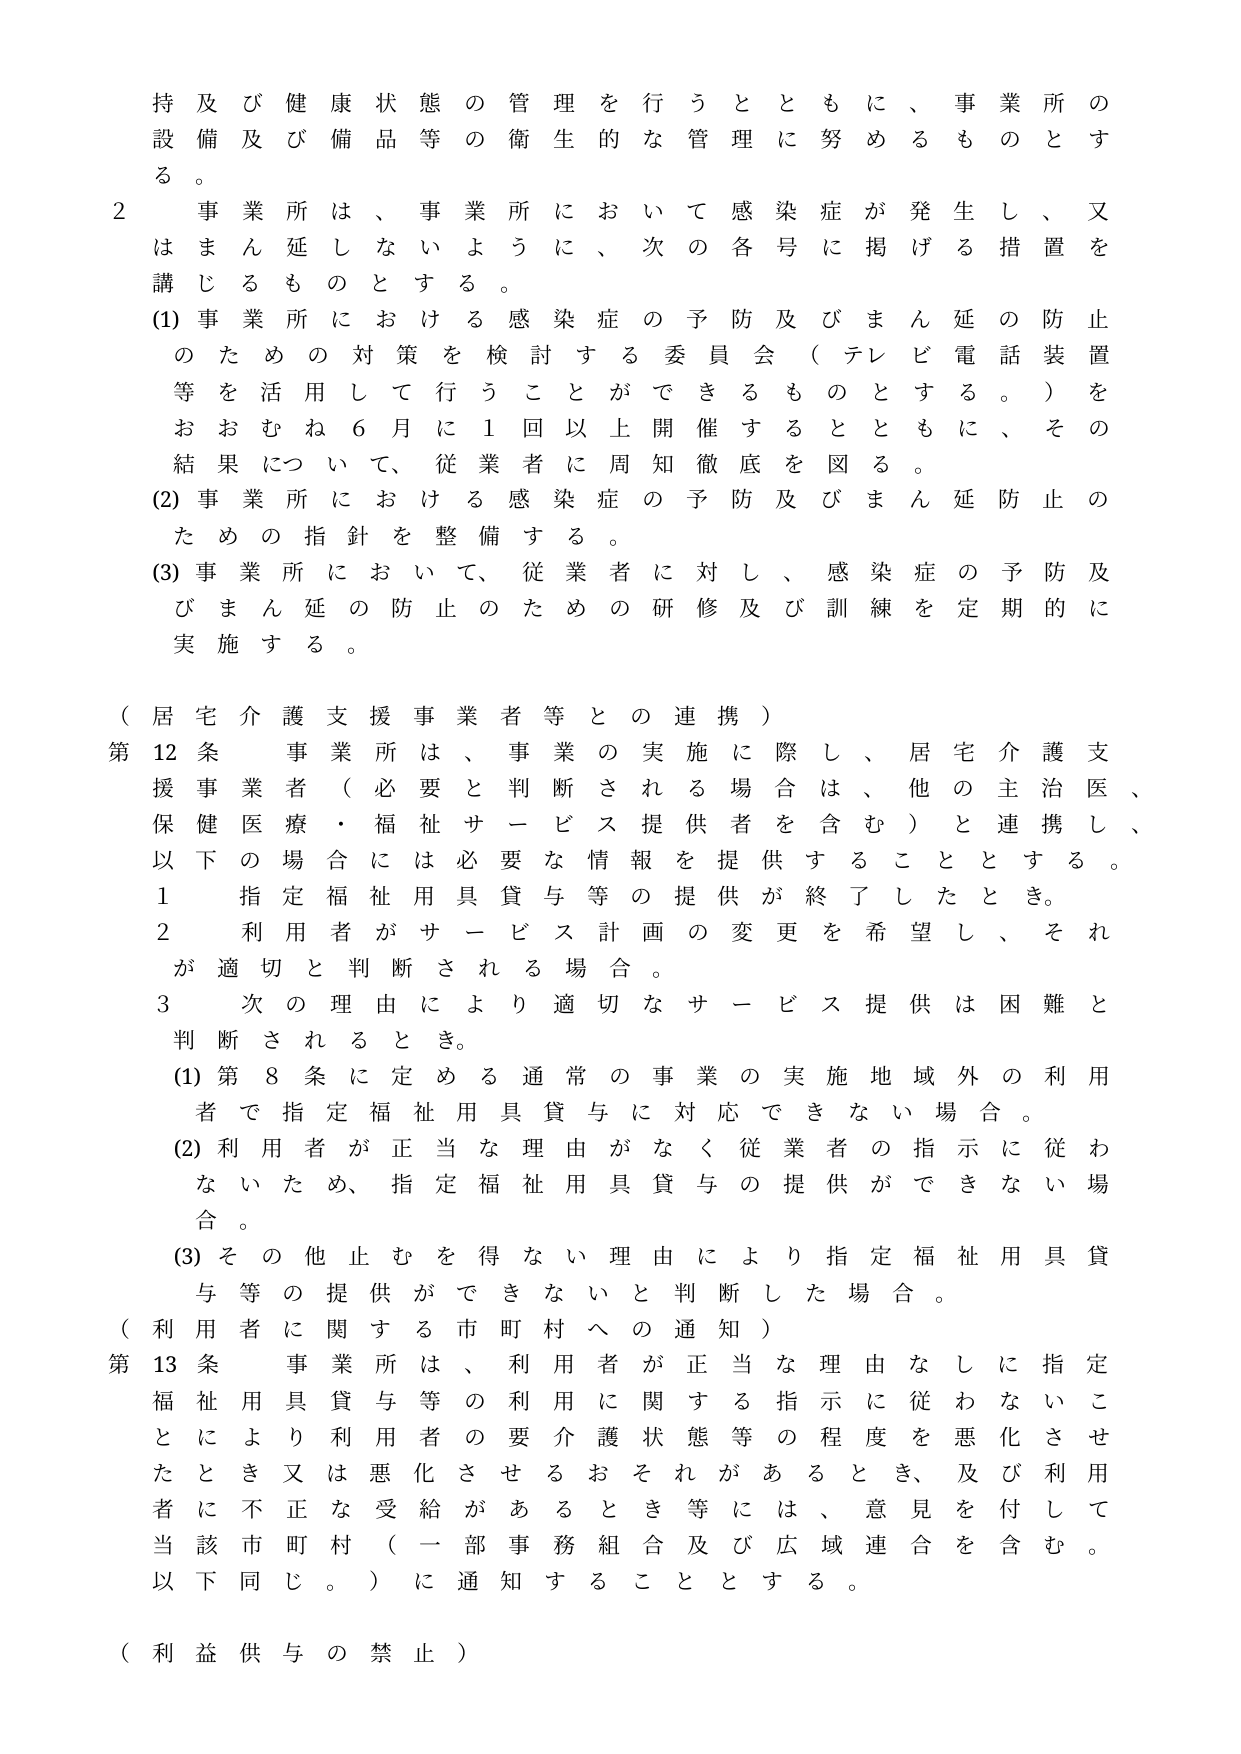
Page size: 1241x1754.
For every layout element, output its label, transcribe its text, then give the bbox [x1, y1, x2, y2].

text (1) 第８条に定める通常の事業の実施地域外の利用者で指定福祉用具貸与に対応できない場合。 [152, 1057, 1132, 1129]
text ２ 利用者がサービス計画の変更を希望し、それが適切と判断される場合。 [130, 913, 1132, 985]
text 第13条 事業所は、利用者が正当な理由なしに指定福祉用具貸与等の利用に関する指示に従わないことにより利用者の要介護状態等の程度を悪化させたとき又は悪化させるおそれがあるとき、及び利用者に不正な受給があるとき等には、意見を付して当該市町村（一部事務組合及び広域連合を含む。以下同じ。）に通知することとする。 [108, 1346, 1132, 1598]
text (3) その他止むを得ない理由により指定福祉用具貸与等の提供ができないと判断した場合。 [152, 1237, 1132, 1309]
text (1) 事業所における感染症の予防及びまん延の防止のための対策を検討する委員会（テレビ電話装置等を活用して行うことができるものとする。）をおおむね６月に１回以上開催するとともに、その結果について、従業者に周知徹底を図る。 [130, 300, 1132, 481]
text ２ 事業所は、事業所において感染症が発生し、又はまん延しないように、次の各号に掲げる措置を講じるものとする。 [108, 192, 1132, 300]
text （居宅介護支援事業者等との連携） [108, 697, 1132, 733]
text ３ 次の理由により適切なサービス提供は困難と判断されるとき。 [130, 985, 1132, 1057]
text （利用者に関する市町村への通知） [108, 1309, 1132, 1346]
text (2) 事業所における感染症の予防及びまん延防止のための指針を整備する。 [130, 481, 1132, 553]
text １ 指定福祉用具貸与等の提供が終了したとき。 [130, 877, 1132, 913]
text （利益供与の禁止） [108, 1634, 1132, 1670]
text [108, 84, 1132, 192]
text 第12条 事業所は、事業の実施に際し、居宅介護支援事業者（必要と判断される場合は、他の主治医、保健医療・福祉サービス提供者を含む）と連携し、以下の場合には必要な情報を提供することとする。 [108, 733, 1132, 877]
text (3) 事業所において、従業者に対し、感染症の予防及びまん延の防止のための研修及び訓練を定期的に実施する。 [130, 553, 1132, 661]
text (2) 利用者が正当な理由がなく従業者の指示に従わないため、指定福祉用具貸与の提供ができない場合。 [152, 1129, 1132, 1237]
